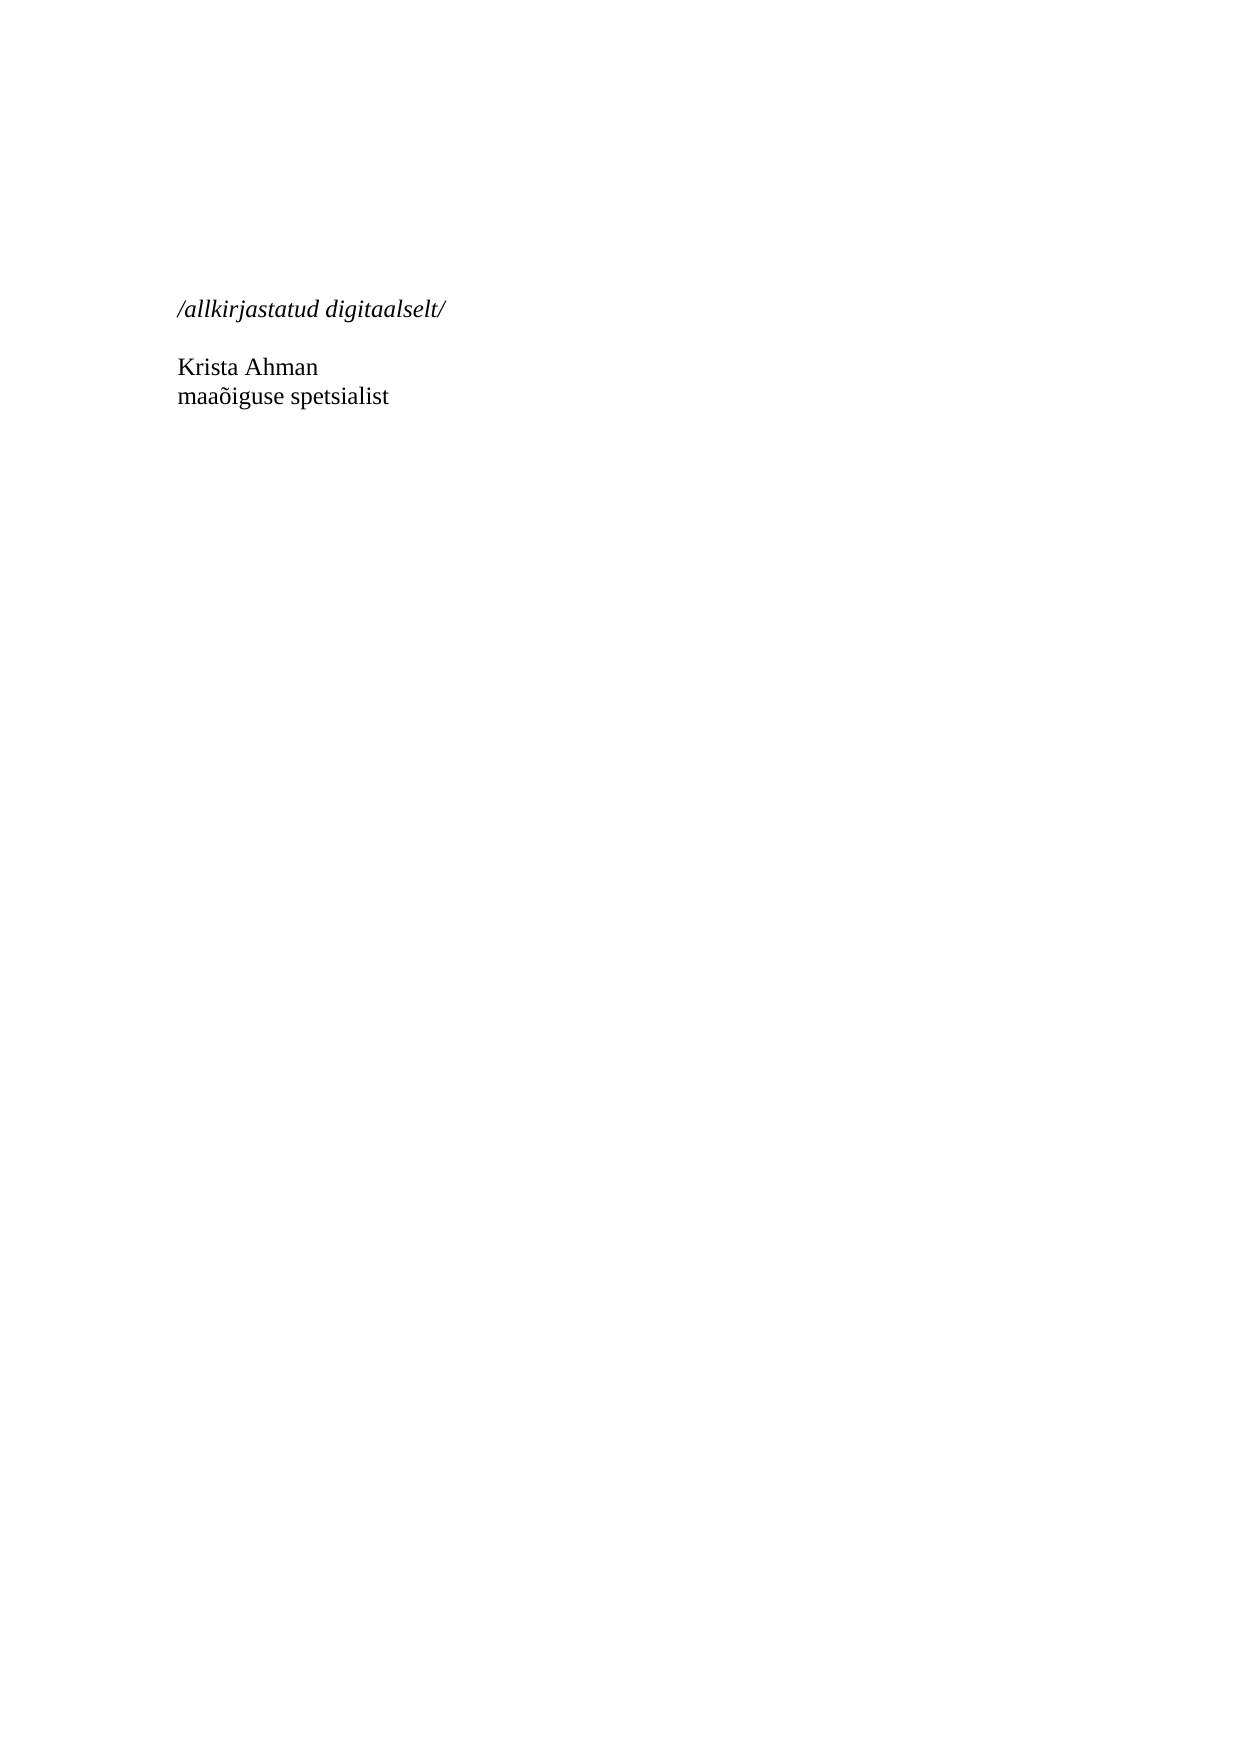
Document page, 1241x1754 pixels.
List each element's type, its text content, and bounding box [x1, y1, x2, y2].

text maaõiguse spetsialist [177, 381, 1152, 409]
text /allkirjastatud digitaalselt/ [177, 294, 1152, 323]
text Krista Ahman [177, 352, 1152, 381]
